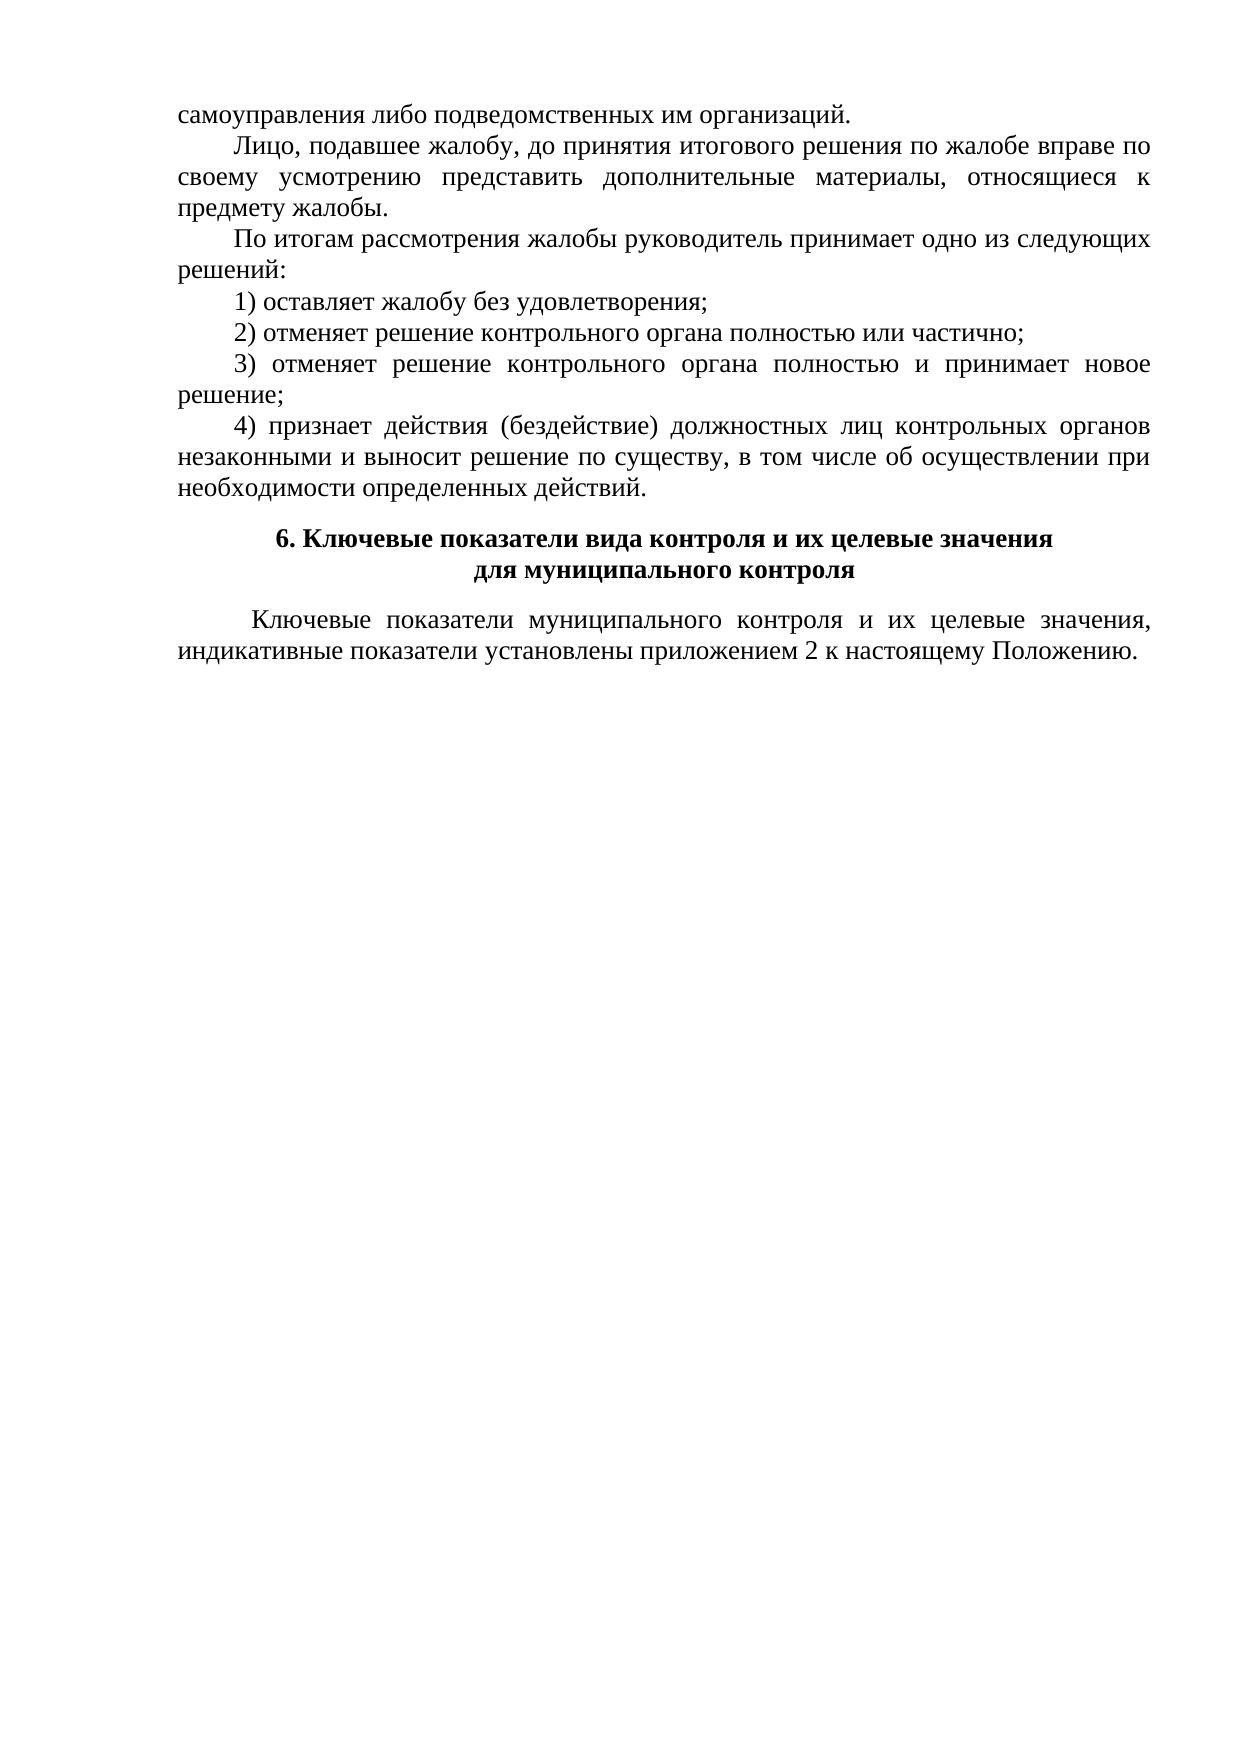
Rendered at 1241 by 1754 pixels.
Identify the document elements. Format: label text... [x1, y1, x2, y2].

list Ключевые показатели муниципального контроля и их целевые значения, индикативные показатели установлены приложением 2 к настоящему Положению. [177, 603, 1152, 666]
list 6. Ключевые показатели вида контроля и их целевые значения [177, 522, 1152, 553]
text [177, 98, 1152, 129]
text 2) отменяет решение контрольного органа полностью или частично; [177, 316, 1152, 347]
text 3) отменяет решение контрольного органа полностью и принимает новое решение; [177, 347, 1152, 409]
text Лицо, подавшее жалобу, до принятия итогового решения по жалобе вправе по своему усмотрению представить дополнительные материалы, относящиеся к предмету жалобы. [177, 129, 1152, 222]
text 1) оставляет жалобу без удовлетворения; [177, 285, 1152, 316]
text 4) признает действия (бездействие) должностных лиц контрольных органов незаконными и выносит решение по существу, в том числе об осуществлении при необходимости определенных действий. [177, 409, 1152, 503]
text По итогам рассмотрения жалобы руководитель принимает одно из следующих решений: [177, 222, 1152, 285]
list для муниципального контроля [177, 553, 1152, 584]
